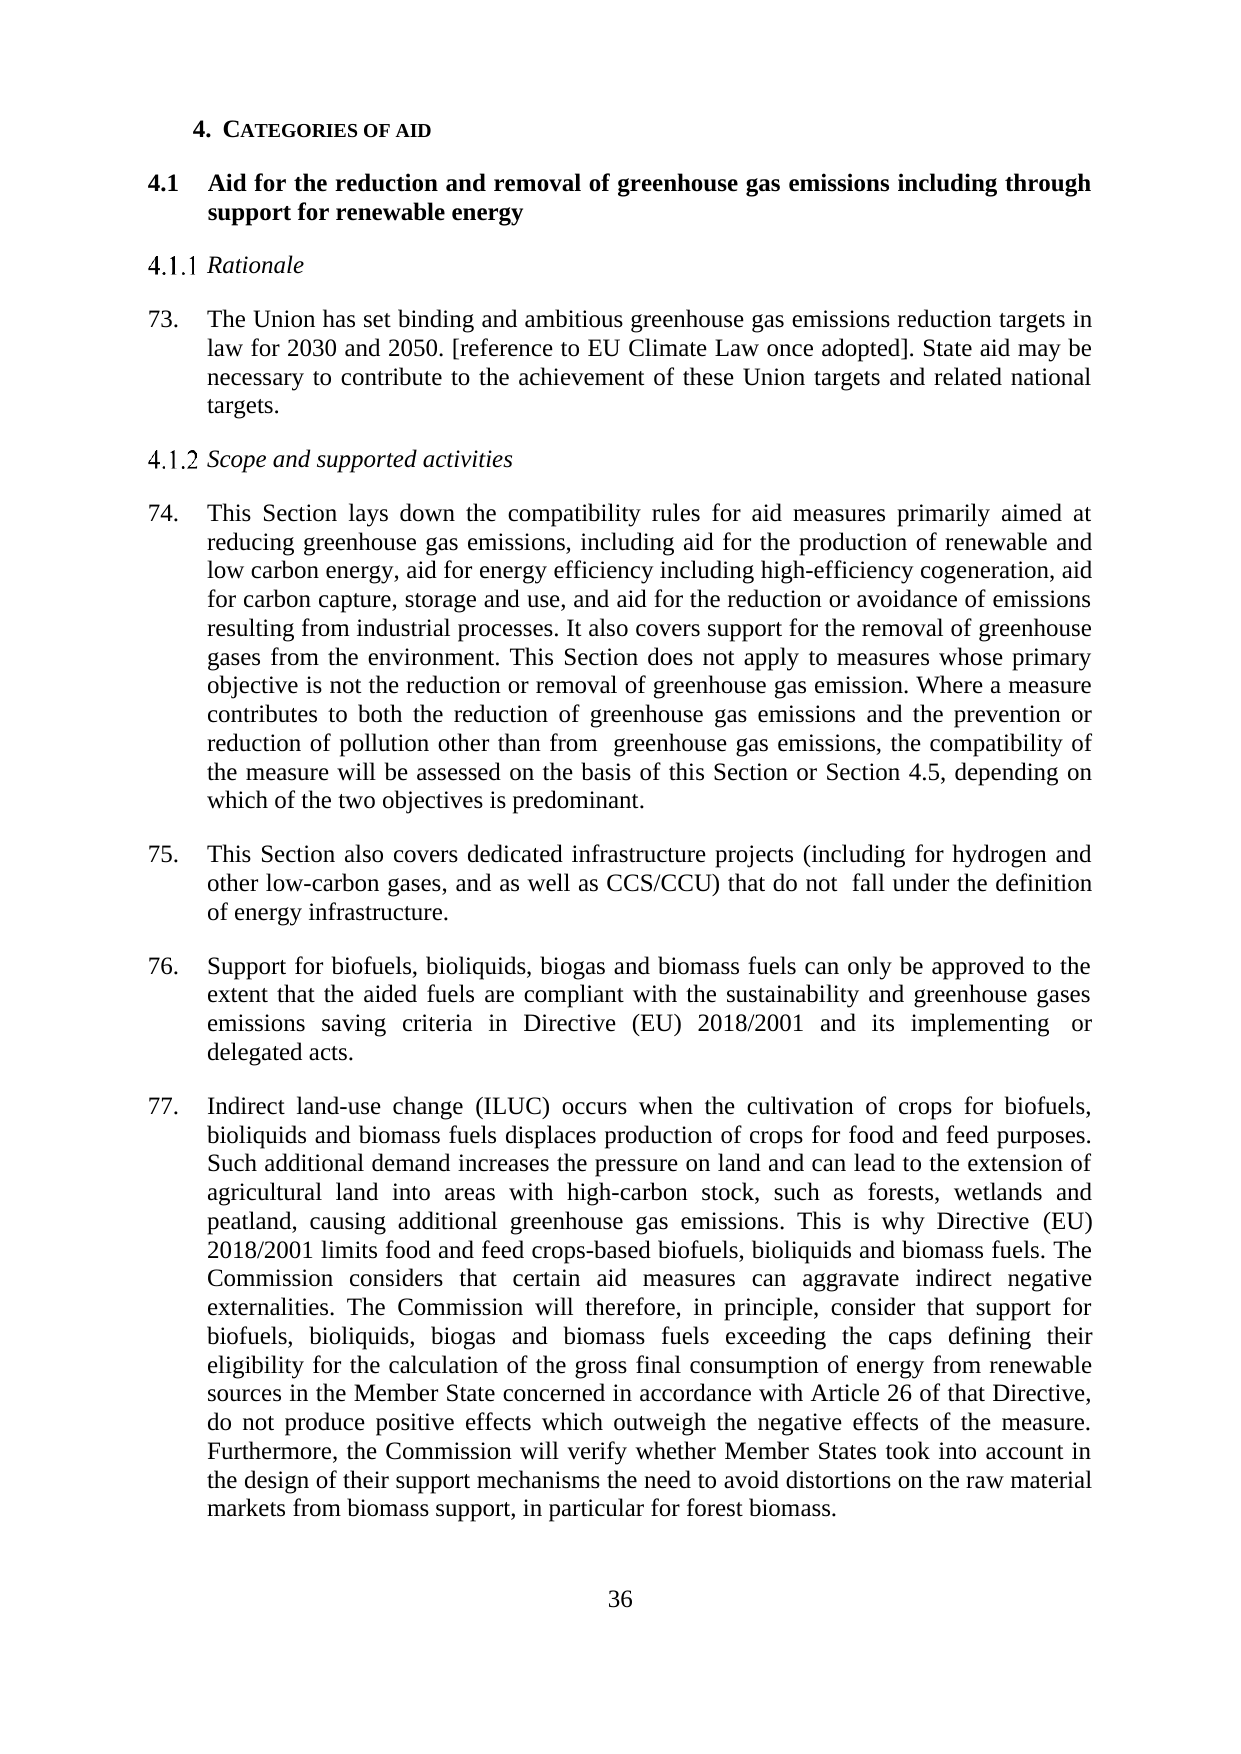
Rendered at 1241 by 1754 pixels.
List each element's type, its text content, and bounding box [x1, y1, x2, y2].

list Support for biofuels, bioliquids, biogas and biomass fuels can only be approved to the extent that the aided fuels are compliant with the sustainability and greenhouse gases emissions saving criteria in Directive (EU) 2018/2001 and its implementing or delegated acts. [148, 951, 1092, 1066]
list This Section lays down the compatibility rules for aid measures primarily aimed at reducing greenhouse gas emissions, including aid for the production of renewable and low carbon energy, aid for energy efficiency including high-efficiency cogeneration, aid for carbon capture, storage and use, and aid for the reduction or avoidance of emissions resulting from industrial processes. It also covers support for the removal of greenhouse gases from the environment. This Section does not apply to measures whose primary objective is not the reduction or removal of greenhouse gas emission. Where a measure contributes to both the reduction of greenhouse gas emissions and the prevention or reduction of pollution other than from greenhouse gas emissions, the compatibility of the measure will be assessed on the basis of this Section or Section 4.5, depending on which of the two objectives is predominant. [148, 498, 1093, 814]
picture [148, 450, 198, 469]
text Scope and supported activities [207, 444, 1192, 473]
subtitle Aid for the reduction and removal of greenhouse gas emissions including through support for renewable energy [148, 168, 1093, 226]
picture [148, 256, 195, 275]
list Indirect land-use change (ILUC) occurs when the cultivation of crops for biofuels, bioliquids and biomass fuels displaces production of crops for food and feed purposes. Such additional demand increases the pressure on land and can lead to the extension of agricultural land into areas with high-carbon stock, such as forests, wetlands and peatland, causing additional greenhouse gas emissions. This is why Directive (EU) 2018/2001 limits food and feed crops-based biofuels, bioliquids and biomass fuels. The Commission considers that certain aid measures can aggravate indirect negative externalities. The Commission will therefore, in principle, consider that support for biofuels, bioliquids, biogas and biomass fuels exceeding the caps defining their eligibility for the calculation of the gross final consumption of energy from renewable sources in the Member State concerned in accordance with Article 26 of that Directive, do not produce positive effects which outweigh the negative effects of the measure. Furthermore, the Commission will verify whether Member States took into account in the design of their support mechanisms the need to avoid distortions on the raw material markets from biomass support, in particular for forest biomass. [148, 1091, 1093, 1522]
list This Section also covers dedicated infrastructure projects (including for hydrogen and other low-carbon gases, and as well as CCS/CCU) that do not fall under the definition of energy infrastructure. [148, 839, 1093, 926]
list The Union has set binding and ambitious greenhouse gas emissions reduction targets in law for 2030 and 2050. [reference to EU Climate Law once adopted]. State aid may be necessary to contribute to the achievement of these Union targets and related national targets. [148, 304, 1093, 419]
text 4. CATEGORIES OF AID [193, 114, 1192, 143]
text Rationale [207, 250, 1192, 279]
